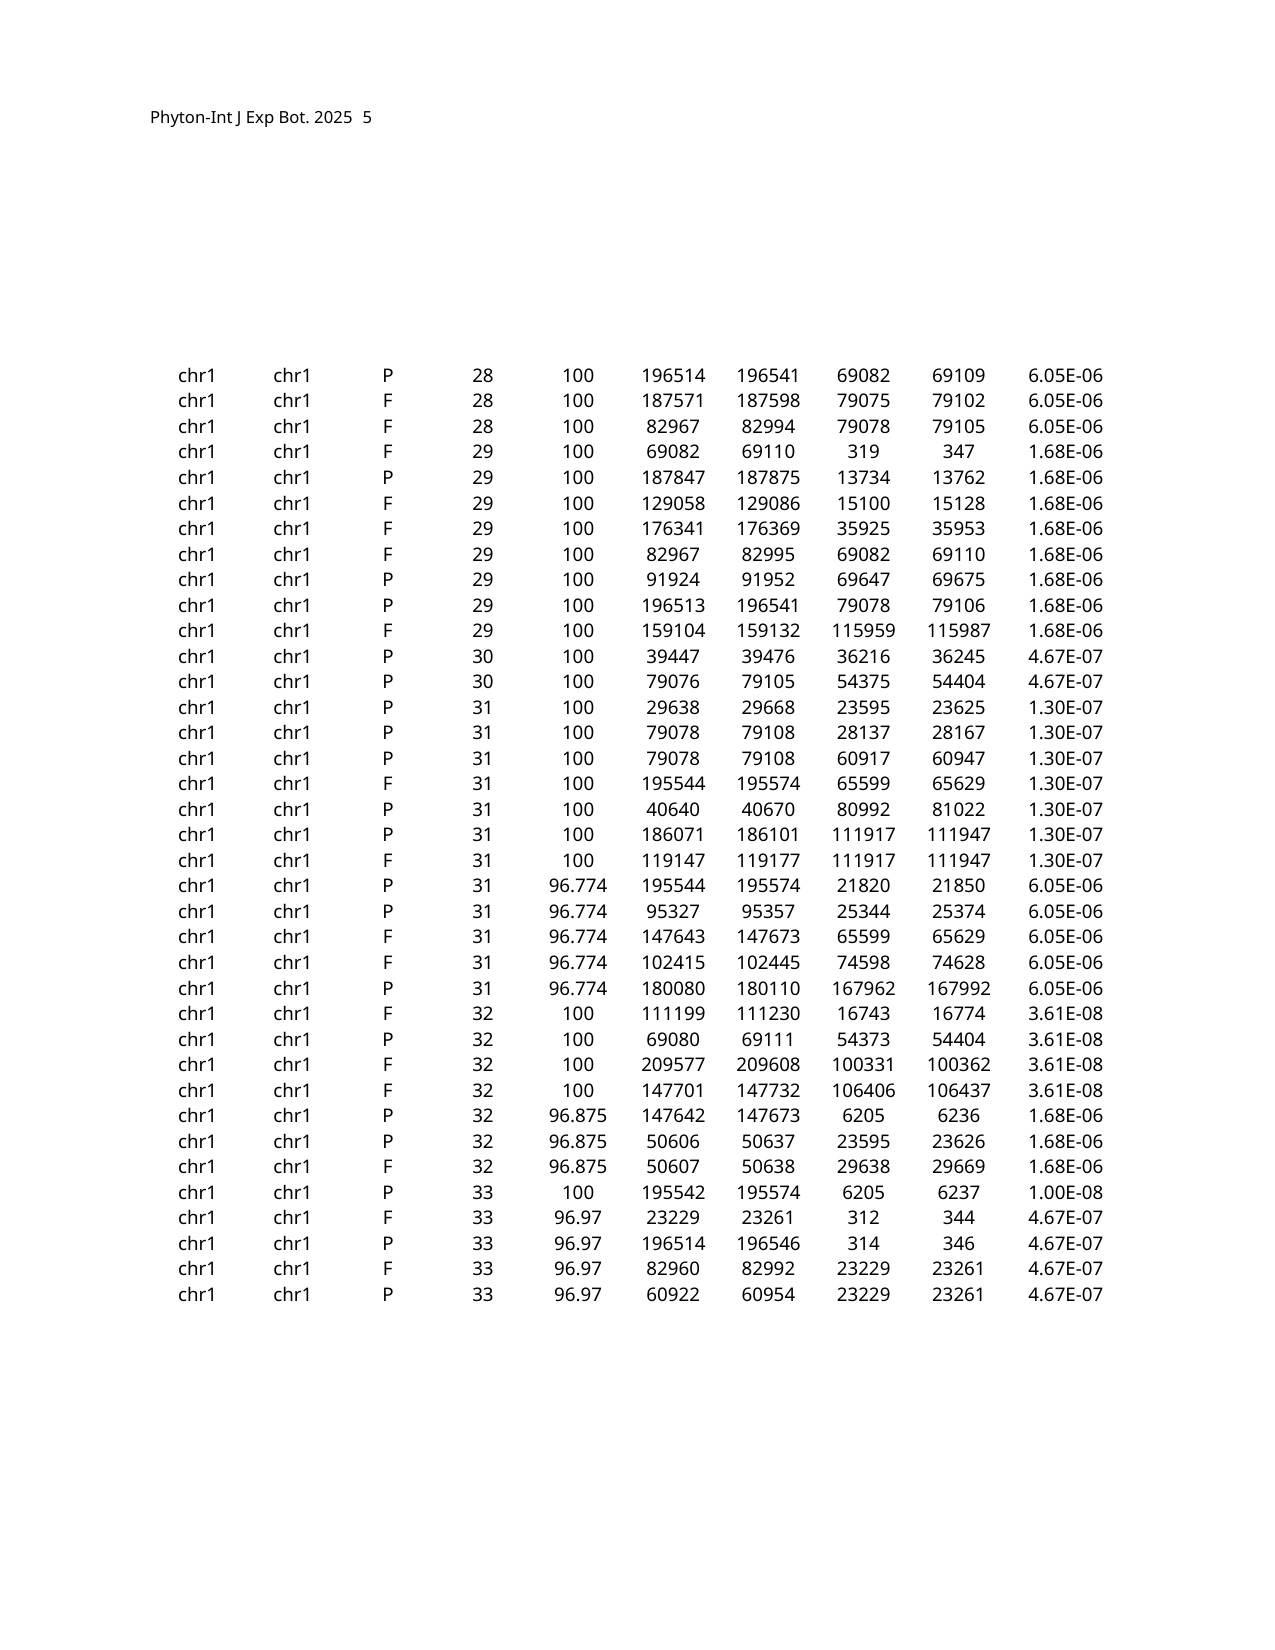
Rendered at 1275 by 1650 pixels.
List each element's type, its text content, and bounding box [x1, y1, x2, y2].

table_cell 100 [530, 1051, 625, 1077]
table_cell 1.68E-06 [1006, 618, 1125, 643]
table_cell 195574 [721, 873, 816, 898]
table_cell 159132 [721, 618, 816, 643]
table_cell 100 [530, 745, 625, 771]
table_cell chr1 [245, 847, 340, 873]
table_cell 32 [435, 1154, 530, 1179]
table_cell 180110 [721, 975, 816, 1000]
table_cell 100331 [816, 1051, 911, 1077]
table_cell chr1 [245, 975, 340, 1000]
table_cell 82967 [625, 413, 721, 439]
table_cell 65629 [911, 771, 1006, 796]
table_cell 69647 [816, 566, 911, 592]
table_cell 167962 [816, 975, 911, 1000]
table_cell 100 [530, 669, 625, 694]
table_cell 54404 [911, 669, 1006, 694]
table_cell 119177 [721, 847, 816, 873]
table_cell chr1 [245, 1281, 340, 1307]
table_cell 31 [435, 949, 530, 975]
table_cell 111199 [625, 1000, 721, 1026]
table_cell 60917 [816, 745, 911, 771]
table_cell 347 [911, 439, 1006, 464]
table_cell 6237 [911, 1179, 1006, 1204]
table_cell F [340, 515, 435, 541]
table_cell P [340, 694, 435, 719]
table_cell 82992 [721, 1256, 816, 1281]
table_cell 50638 [721, 1154, 816, 1179]
table_cell 29668 [721, 694, 816, 719]
table_cell F [340, 1000, 435, 1026]
table_cell 119147 [625, 847, 721, 873]
table_cell chr1 [245, 1128, 340, 1153]
table_cell 159104 [625, 618, 721, 643]
table_cell chr1 [245, 771, 340, 796]
table_cell 1.30E-07 [1006, 745, 1125, 771]
table_cell 187875 [721, 464, 816, 490]
table_cell 69082 [816, 541, 911, 566]
table_cell chr1 [150, 362, 245, 388]
table_cell chr1 [245, 566, 340, 592]
table_cell 147732 [721, 1077, 816, 1102]
table_cell 312 [816, 1205, 911, 1230]
table_cell 79105 [911, 413, 1006, 439]
table_cell F [340, 439, 435, 464]
table_cell chr1 [150, 669, 245, 694]
table_cell P [340, 643, 435, 668]
table_cell 196541 [721, 362, 816, 388]
table_cell 96.774 [530, 898, 625, 924]
table_cell P [340, 975, 435, 1000]
table_cell 39476 [721, 643, 816, 668]
table_cell F [340, 771, 435, 796]
table_cell chr1 [245, 618, 340, 643]
table_cell 6.05E-06 [1006, 975, 1125, 1000]
table_cell 6.05E-06 [1006, 873, 1125, 898]
table_cell chr1 [245, 1077, 340, 1102]
table_cell 100 [530, 464, 625, 490]
table_cell 1.30E-07 [1006, 796, 1125, 822]
table_cell 33 [435, 1281, 530, 1307]
table_cell 33 [435, 1205, 530, 1230]
table_cell chr1 [150, 822, 245, 847]
table_cell 29638 [816, 1154, 911, 1179]
table_cell chr1 [150, 643, 245, 668]
table_cell P [340, 592, 435, 617]
table_cell 115987 [911, 618, 1006, 643]
table_cell 209608 [721, 1051, 816, 1077]
table_cell 147673 [721, 924, 816, 949]
table_cell 65599 [816, 924, 911, 949]
table_cell 6.05E-06 [1006, 362, 1125, 388]
table_cell 100 [530, 1000, 625, 1026]
table_cell 65629 [911, 924, 1006, 949]
table_cell 23229 [816, 1281, 911, 1307]
table_cell 100 [530, 720, 625, 745]
table_cell 100 [530, 515, 625, 541]
table_cell 100 [530, 566, 625, 592]
table_cell 32 [435, 1128, 530, 1153]
table_cell 29 [435, 439, 530, 464]
table_cell 1.30E-07 [1006, 771, 1125, 796]
table_cell 31 [435, 796, 530, 822]
table_cell 23229 [816, 1256, 911, 1281]
table_cell chr1 [150, 898, 245, 924]
table_cell chr1 [150, 1128, 245, 1153]
table_cell 16743 [816, 1000, 911, 1026]
table_cell 187571 [625, 388, 721, 413]
table_cell 15100 [816, 490, 911, 515]
table_cell chr1 [245, 1230, 340, 1256]
table_cell 6205 [816, 1179, 911, 1204]
table_cell chr1 [150, 1051, 245, 1077]
table_cell chr1 [245, 1026, 340, 1051]
table_cell chr1 [150, 1281, 245, 1307]
table_cell 79078 [625, 720, 721, 745]
table_cell 82995 [721, 541, 816, 566]
table_cell 31 [435, 720, 530, 745]
table_cell 80992 [816, 796, 911, 822]
table_cell 167992 [911, 975, 1006, 1000]
table_cell 25374 [911, 898, 1006, 924]
table_cell F [340, 541, 435, 566]
table_cell chr1 [150, 439, 245, 464]
table_cell 180080 [625, 975, 721, 1000]
table_cell 29 [435, 515, 530, 541]
table_cell 129086 [721, 490, 816, 515]
table_cell 6.05E-06 [1006, 413, 1125, 439]
table_cell 28137 [816, 720, 911, 745]
table_cell 31 [435, 745, 530, 771]
table_cell 111917 [816, 822, 911, 847]
table_cell 21850 [911, 873, 1006, 898]
table_cell 96.97 [530, 1256, 625, 1281]
table_cell chr1 [150, 464, 245, 490]
table_cell 25344 [816, 898, 911, 924]
table_cell chr1 [150, 1256, 245, 1281]
table_cell chr1 [245, 1205, 340, 1230]
table_cell 195544 [625, 771, 721, 796]
table_cell chr1 [245, 1000, 340, 1026]
table_cell chr1 [245, 388, 340, 413]
table_cell 60947 [911, 745, 1006, 771]
table_cell 79102 [911, 388, 1006, 413]
table_cell 33 [435, 1256, 530, 1281]
table_cell 33 [435, 1179, 530, 1204]
table_cell 69110 [721, 439, 816, 464]
table_cell 100 [530, 694, 625, 719]
table_cell 100 [530, 362, 625, 388]
table_cell 346 [911, 1230, 1006, 1256]
table_cell P [340, 1026, 435, 1051]
table_cell chr1 [245, 873, 340, 898]
table_cell 54375 [816, 669, 911, 694]
table_cell 28 [435, 388, 530, 413]
table_cell chr1 [150, 541, 245, 566]
table_cell chr1 [245, 1154, 340, 1179]
table_cell 36216 [816, 643, 911, 668]
table_cell P [340, 898, 435, 924]
table_cell 115959 [816, 618, 911, 643]
table_cell 196513 [625, 592, 721, 617]
table_cell 96.774 [530, 924, 625, 949]
table_cell 1.68E-06 [1006, 1154, 1125, 1179]
table_cell 36245 [911, 643, 1006, 668]
table_cell 79108 [721, 745, 816, 771]
table_cell 100 [530, 541, 625, 566]
table_cell P [340, 669, 435, 694]
table_cell 106406 [816, 1077, 911, 1102]
table_cell 54404 [911, 1026, 1006, 1051]
table_cell 35925 [816, 515, 911, 541]
table_cell 28167 [911, 720, 1006, 745]
table_cell chr1 [245, 490, 340, 515]
table_cell 209577 [625, 1051, 721, 1077]
table_cell 100 [530, 439, 625, 464]
table_cell 96.774 [530, 975, 625, 1000]
table_cell 314 [816, 1230, 911, 1256]
table_cell chr1 [150, 949, 245, 975]
table_cell 147701 [625, 1077, 721, 1102]
table_cell 96.97 [530, 1230, 625, 1256]
table_cell 4.67E-07 [1006, 1256, 1125, 1281]
table_cell 4.67E-07 [1006, 669, 1125, 694]
table_cell chr1 [245, 413, 340, 439]
table_cell chr1 [150, 745, 245, 771]
table_cell 50607 [625, 1154, 721, 1179]
table_cell chr1 [150, 618, 245, 643]
table_cell 65599 [816, 771, 911, 796]
table_cell 69109 [911, 362, 1006, 388]
table_cell 31 [435, 924, 530, 949]
table_cell 102445 [721, 949, 816, 975]
table_cell 1.30E-07 [1006, 822, 1125, 847]
table_cell chr1 [150, 592, 245, 617]
table_cell 4.67E-07 [1006, 1281, 1125, 1307]
table_cell 3.61E-08 [1006, 1026, 1125, 1051]
table_cell 6.05E-06 [1006, 949, 1125, 975]
table_cell 196541 [721, 592, 816, 617]
table_cell chr1 [150, 1077, 245, 1102]
table_cell F [340, 1205, 435, 1230]
table_cell 4.67E-07 [1006, 1230, 1125, 1256]
table_cell 31 [435, 847, 530, 873]
table_cell P [340, 1179, 435, 1204]
table_cell 100 [530, 490, 625, 515]
table_cell 32 [435, 1000, 530, 1026]
table_cell 31 [435, 873, 530, 898]
table_cell 100 [530, 1077, 625, 1102]
table_cell 100 [530, 1179, 625, 1204]
table_cell 1.68E-06 [1006, 490, 1125, 515]
table_cell F [340, 1154, 435, 1179]
table_cell chr1 [150, 515, 245, 541]
table_cell 15128 [911, 490, 1006, 515]
table_cell 69082 [816, 362, 911, 388]
table_cell 28 [435, 413, 530, 439]
table_cell chr1 [245, 822, 340, 847]
table_cell 29 [435, 490, 530, 515]
table_cell 82960 [625, 1256, 721, 1281]
table_cell 35953 [911, 515, 1006, 541]
table_cell 176341 [625, 515, 721, 541]
table_cell chr1 [150, 1154, 245, 1179]
table_cell 23625 [911, 694, 1006, 719]
table_cell chr1 [245, 541, 340, 566]
table_cell chr1 [150, 566, 245, 592]
table_cell chr1 [150, 413, 245, 439]
table_cell 106437 [911, 1077, 1006, 1102]
table_cell F [340, 924, 435, 949]
table_cell 33 [435, 1230, 530, 1256]
table_cell P [340, 822, 435, 847]
table_cell chr1 [150, 796, 245, 822]
table_cell 100 [530, 413, 625, 439]
table_cell chr1 [150, 771, 245, 796]
table_cell 29 [435, 464, 530, 490]
table_cell chr1 [150, 1230, 245, 1256]
table_cell F [340, 490, 435, 515]
table_cell 1.30E-07 [1006, 847, 1125, 873]
table_cell 100362 [911, 1051, 1006, 1077]
table_cell chr1 [245, 924, 340, 949]
table_cell 100 [530, 822, 625, 847]
table_cell 111230 [721, 1000, 816, 1026]
table_cell F [340, 388, 435, 413]
table_cell 29638 [625, 694, 721, 719]
table_cell 81022 [911, 796, 1006, 822]
table_cell 95327 [625, 898, 721, 924]
table_cell 100 [530, 618, 625, 643]
table_cell 3.61E-08 [1006, 1000, 1125, 1026]
table_cell 82967 [625, 541, 721, 566]
table_cell 23261 [721, 1205, 816, 1230]
table_cell 147643 [625, 924, 721, 949]
table_cell chr1 [245, 592, 340, 617]
table_cell 1.68E-06 [1006, 439, 1125, 464]
table_cell chr1 [150, 1026, 245, 1051]
table_cell chr1 [150, 1103, 245, 1128]
table_cell 79106 [911, 592, 1006, 617]
table_cell 23229 [625, 1205, 721, 1230]
table_cell chr1 [245, 745, 340, 771]
table_cell F [340, 618, 435, 643]
table_cell chr1 [150, 873, 245, 898]
table_cell chr1 [245, 1051, 340, 1077]
table_cell 79105 [721, 669, 816, 694]
table_cell 69675 [911, 566, 1006, 592]
table_cell 6.05E-06 [1006, 924, 1125, 949]
table_cell 21820 [816, 873, 911, 898]
table_cell 129058 [625, 490, 721, 515]
table_cell 23626 [911, 1128, 1006, 1153]
table_cell 1.68E-06 [1006, 541, 1125, 566]
table_cell P [340, 464, 435, 490]
table_cell 100 [530, 771, 625, 796]
table_cell 6236 [911, 1103, 1006, 1128]
table_cell 147642 [625, 1103, 721, 1128]
table_cell 195542 [625, 1179, 721, 1204]
table_cell P [340, 1128, 435, 1153]
table_cell 40640 [625, 796, 721, 822]
table_cell 195574 [721, 1179, 816, 1204]
table_cell 147673 [721, 1103, 816, 1128]
table_cell chr1 [150, 1179, 245, 1204]
table_cell P [340, 873, 435, 898]
table_cell chr1 [150, 1205, 245, 1230]
table_cell 32 [435, 1051, 530, 1077]
table_cell 1.68E-06 [1006, 592, 1125, 617]
table_cell 100 [530, 796, 625, 822]
table_cell 4.67E-07 [1006, 643, 1125, 668]
table_cell 29 [435, 566, 530, 592]
table_cell chr1 [245, 1179, 340, 1204]
table_cell 29 [435, 541, 530, 566]
table_cell F [340, 1051, 435, 1077]
table_cell 96.97 [530, 1205, 625, 1230]
table_cell 4.67E-07 [1006, 1205, 1125, 1230]
table_cell P [340, 745, 435, 771]
table_cell 95357 [721, 898, 816, 924]
table_cell 196514 [625, 1230, 721, 1256]
table_cell chr1 [150, 388, 245, 413]
table_cell 1.00E-08 [1006, 1179, 1125, 1204]
table_cell 69110 [911, 541, 1006, 566]
table_cell 79075 [816, 388, 911, 413]
table_cell 91952 [721, 566, 816, 592]
table_cell 96.774 [530, 949, 625, 975]
table_cell chr1 [245, 669, 340, 694]
table_cell 60922 [625, 1281, 721, 1307]
table_cell 319 [816, 439, 911, 464]
table_cell P [340, 1230, 435, 1256]
table_cell 344 [911, 1205, 1006, 1230]
table_cell P [340, 720, 435, 745]
table_cell 102415 [625, 949, 721, 975]
table_cell F [340, 1256, 435, 1281]
table_cell 100 [530, 847, 625, 873]
table_cell 74628 [911, 949, 1006, 975]
table_cell 29669 [911, 1154, 1006, 1179]
table_cell F [340, 949, 435, 975]
table_cell 31 [435, 975, 530, 1000]
table_cell 69082 [625, 439, 721, 464]
table_cell chr1 [150, 975, 245, 1000]
table_cell 31 [435, 694, 530, 719]
table_cell 50637 [721, 1128, 816, 1153]
table_cell P [340, 566, 435, 592]
table_cell 1.68E-06 [1006, 515, 1125, 541]
table_cell 1.30E-07 [1006, 694, 1125, 719]
table_cell chr1 [245, 643, 340, 668]
table_cell 23261 [911, 1256, 1006, 1281]
table_cell 186071 [625, 822, 721, 847]
table_cell 3.61E-08 [1006, 1051, 1125, 1077]
table_cell chr1 [150, 847, 245, 873]
table_cell 1.68E-06 [1006, 1128, 1125, 1153]
table_cell 187847 [625, 464, 721, 490]
table_cell 100 [530, 388, 625, 413]
table_cell 32 [435, 1026, 530, 1051]
table_cell chr1 [245, 898, 340, 924]
table_cell 29 [435, 592, 530, 617]
table_cell 28 [435, 362, 530, 388]
table_cell 60954 [721, 1281, 816, 1307]
table_cell 96.774 [530, 873, 625, 898]
table_cell 79108 [721, 720, 816, 745]
table_cell 50606 [625, 1128, 721, 1153]
table_cell 196514 [625, 362, 721, 388]
table_cell P [340, 796, 435, 822]
table_cell 3.61E-08 [1006, 1077, 1125, 1102]
table_cell 111947 [911, 822, 1006, 847]
table_cell 96.875 [530, 1103, 625, 1128]
table_cell 91924 [625, 566, 721, 592]
table_cell P [340, 1281, 435, 1307]
table_cell 32 [435, 1103, 530, 1128]
table_cell 111917 [816, 847, 911, 873]
table_cell 96.875 [530, 1128, 625, 1153]
table_cell chr1 [245, 1256, 340, 1281]
table_cell 96.875 [530, 1154, 625, 1179]
table_cell 13734 [816, 464, 911, 490]
table_cell 30 [435, 669, 530, 694]
table_cell chr1 [245, 439, 340, 464]
table_cell 82994 [721, 413, 816, 439]
table_cell 1.30E-07 [1006, 720, 1125, 745]
table_cell chr1 [150, 490, 245, 515]
table_cell 32 [435, 1077, 530, 1102]
table_cell chr1 [150, 694, 245, 719]
table_cell chr1 [245, 949, 340, 975]
table_cell 1.68E-06 [1006, 566, 1125, 592]
table_cell chr1 [245, 362, 340, 388]
table_cell 23595 [816, 1128, 911, 1153]
table_cell 6205 [816, 1103, 911, 1128]
table_cell 31 [435, 822, 530, 847]
table_cell 100 [530, 592, 625, 617]
table_cell 100 [530, 1026, 625, 1051]
table_cell 23261 [911, 1281, 1006, 1307]
table_cell chr1 [245, 515, 340, 541]
table_cell 195574 [721, 771, 816, 796]
table_cell chr1 [245, 694, 340, 719]
table_cell 23595 [816, 694, 911, 719]
table_cell chr1 [150, 924, 245, 949]
table_cell 196546 [721, 1230, 816, 1256]
table_cell F [340, 1077, 435, 1102]
table_cell 29 [435, 618, 530, 643]
table_cell 79078 [816, 592, 911, 617]
table_cell 1.68E-06 [1006, 464, 1125, 490]
table_cell 1.68E-06 [1006, 1103, 1125, 1128]
table_cell 6.05E-06 [1006, 898, 1125, 924]
table_cell 54373 [816, 1026, 911, 1051]
table_cell 69080 [625, 1026, 721, 1051]
table_cell P [340, 1103, 435, 1128]
table_cell chr1 [150, 720, 245, 745]
table_cell chr1 [245, 720, 340, 745]
table_cell 195544 [625, 873, 721, 898]
table_cell 79078 [816, 413, 911, 439]
table_cell 176369 [721, 515, 816, 541]
table_cell F [340, 847, 435, 873]
table_cell 31 [435, 771, 530, 796]
table_cell 186101 [721, 822, 816, 847]
table_cell 100 [530, 643, 625, 668]
table_cell 69111 [721, 1026, 816, 1051]
table_cell chr1 [245, 796, 340, 822]
table_cell 6.05E-06 [1006, 388, 1125, 413]
table_cell 30 [435, 643, 530, 668]
table_cell 31 [435, 898, 530, 924]
table_cell chr1 [245, 464, 340, 490]
table_cell chr1 [245, 1103, 340, 1128]
table_cell 74598 [816, 949, 911, 975]
table_cell 79076 [625, 669, 721, 694]
table_cell 187598 [721, 388, 816, 413]
table_cell 79078 [625, 745, 721, 771]
table_cell chr1 [150, 1000, 245, 1026]
table_cell F [340, 413, 435, 439]
table_cell 96.97 [530, 1281, 625, 1307]
table_cell 16774 [911, 1000, 1006, 1026]
table_cell 111947 [911, 847, 1006, 873]
table_cell 13762 [911, 464, 1006, 490]
table_cell 39447 [625, 643, 721, 668]
table_cell 40670 [721, 796, 816, 822]
table_cell P [340, 362, 435, 388]
